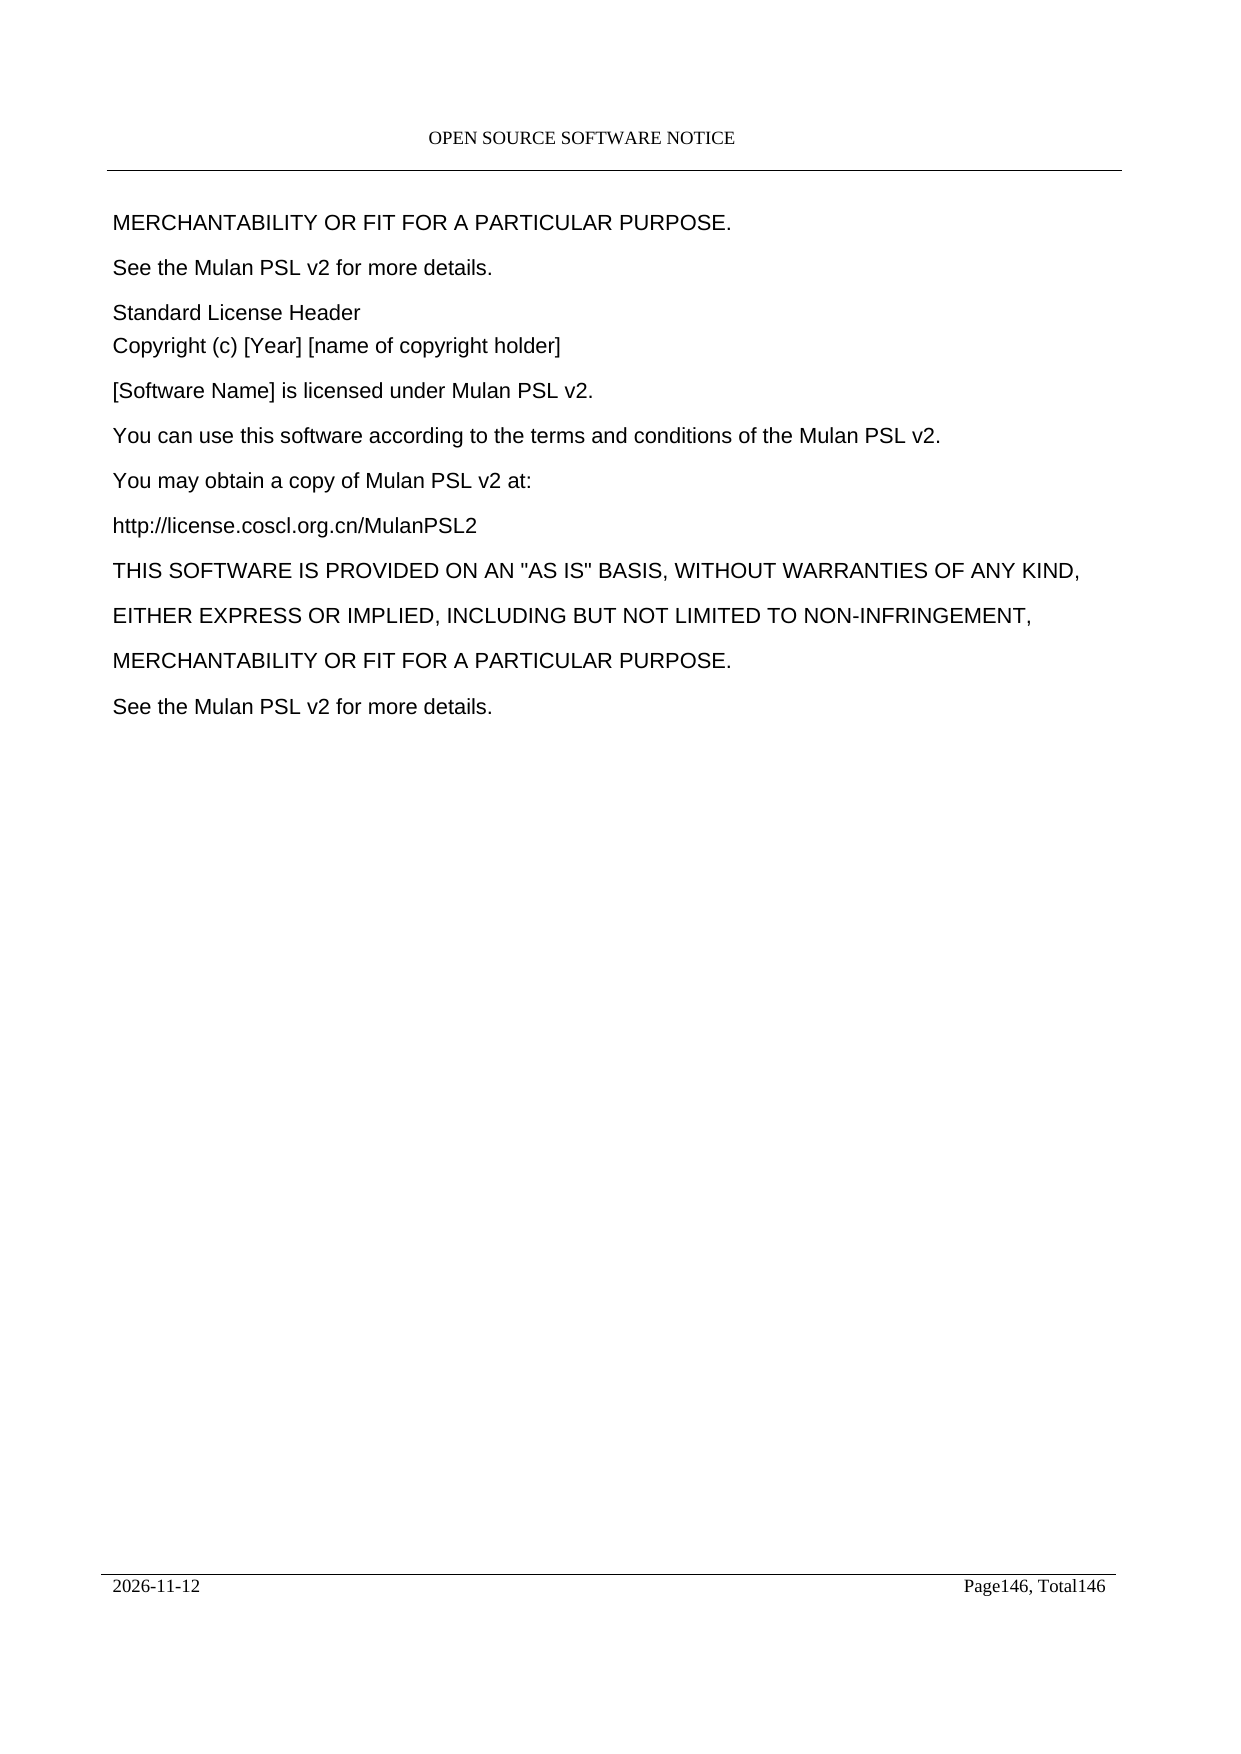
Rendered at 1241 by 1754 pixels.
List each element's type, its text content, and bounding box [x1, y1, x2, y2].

text THIS SOFTWARE IS PROVIDED ON AN "AS IS" BASIS, WITHOUT WARRANTIES OF ANY KIND, [112, 554, 1128, 587]
text You may obtain a copy of Mulan PSL v2 at: [112, 464, 1128, 497]
text You can use this software according to the terms and conditions of the Mulan PSL v2. [112, 419, 1128, 452]
text MERCHANTABILITY OR FIT FOR A PARTICULAR PURPOSE. [112, 206, 1128, 239]
text [Software Name] is licensed under Mulan PSL v2. [112, 374, 1128, 407]
text MERCHANTABILITY OR FIT FOR A PARTICULAR PURPOSE. [112, 645, 1128, 677]
text http://license.coscl.org.cn/MulanPSL2 [112, 509, 1128, 542]
text See the Mulan PSL v2 for more details. [112, 690, 1128, 722]
text EITHER EXPRESS OR IMPLIED, INCLUDING BUT NOT LIMITED TO NON-INFRINGEMENT, [112, 600, 1128, 632]
text Copyright (c) [Year] [name of copyright holder] [112, 329, 1128, 362]
text See the Mulan PSL v2 for more details. [112, 251, 1128, 284]
text Standard License Header [112, 297, 1128, 329]
